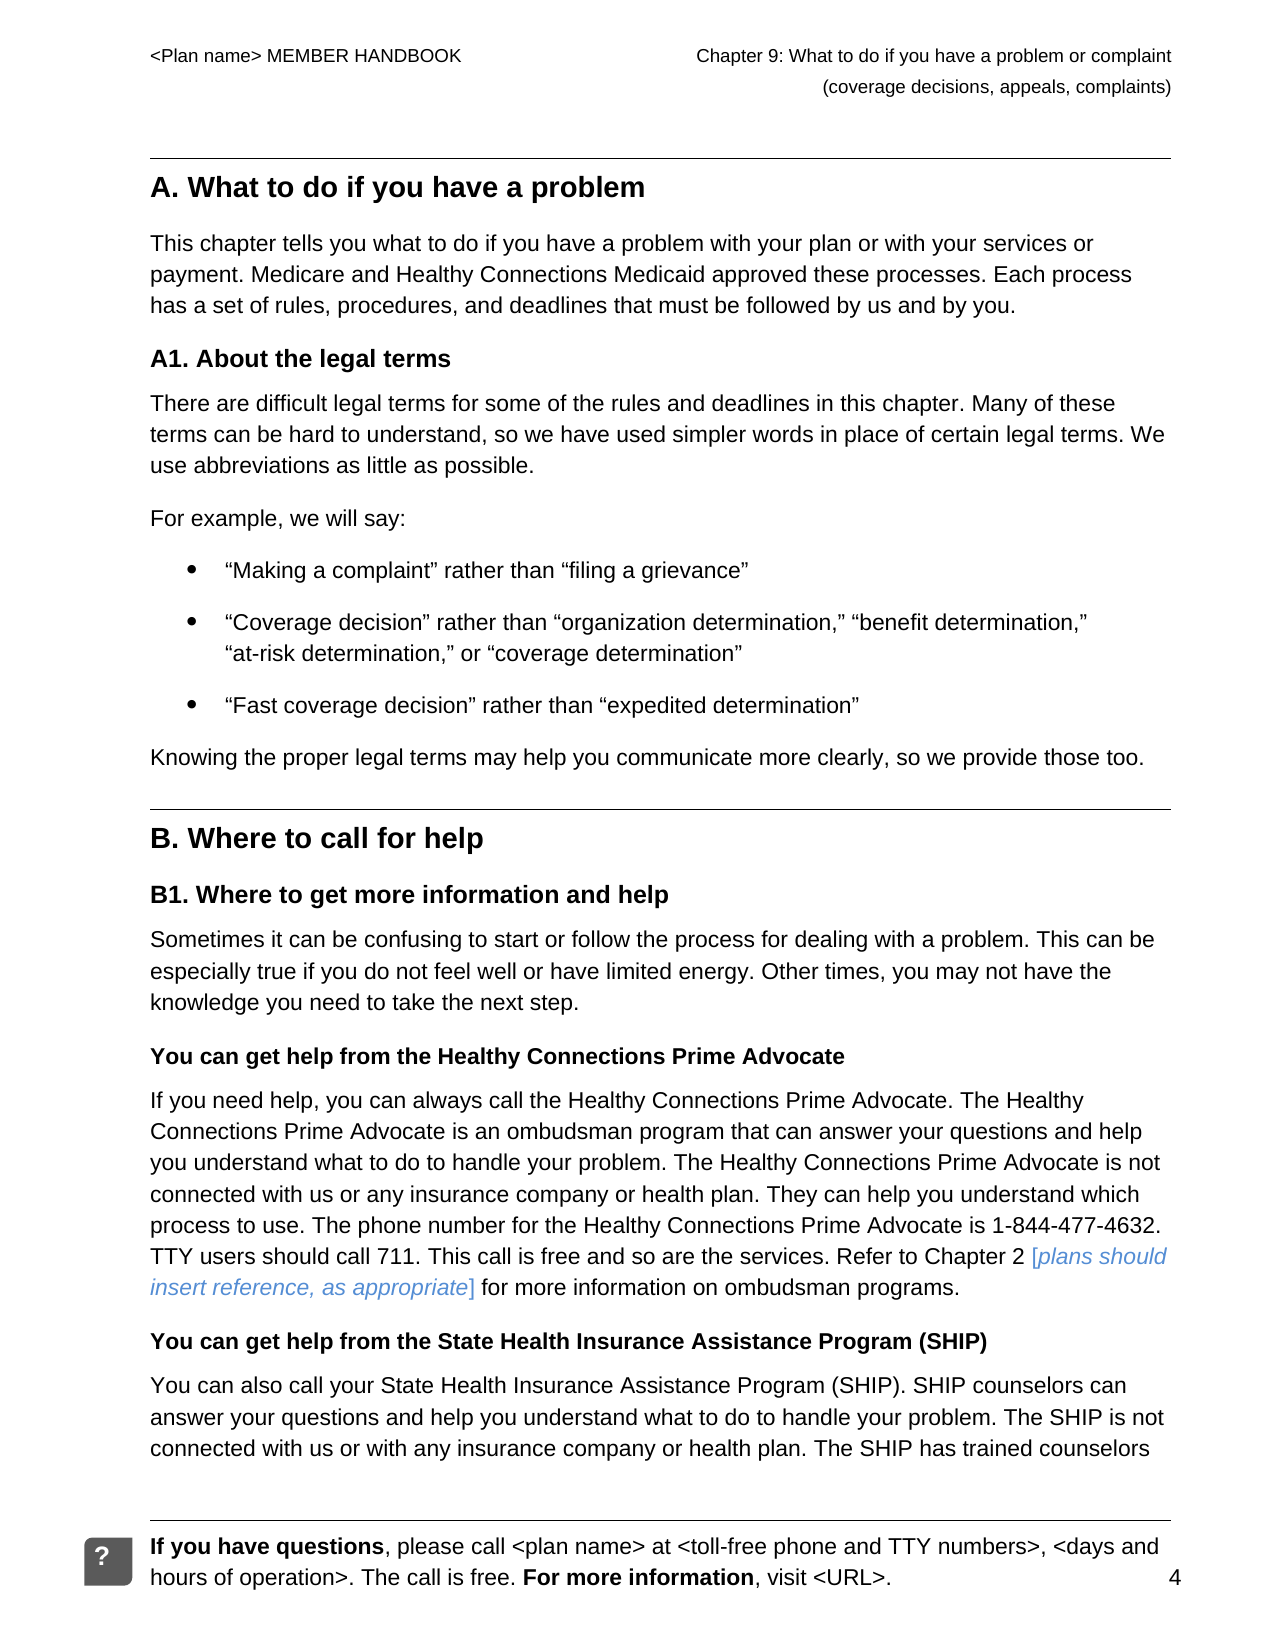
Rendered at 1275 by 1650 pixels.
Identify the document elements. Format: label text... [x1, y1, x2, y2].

text Sometimes it can be confusing to start or follow the process for dealing with a problem. This can be especially true if you do not feel well or have limited energy. Other times, you may not have the knowledge you need to take the next step. [150, 923, 1171, 1017]
text For example, we will say: [150, 501, 1171, 532]
subtitle B1. Where to get more information and help [150, 877, 1096, 910]
text Knowing the proper legal terms may help you communicate more clearly, so we provide those too. [150, 741, 1171, 772]
subtitle You can get help from the Healthy Connections Prime Advocate [150, 1037, 1096, 1071]
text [150, 1369, 1171, 1462]
list “Coverage decision” rather than “organization determination,” “benefit determination,” “at-risk determination,” or “coverage determination” [187, 605, 1096, 668]
text If you need help, you can always call the Healthy Connections Prime Advocate. The Healthy Connections Prime Advocate is an ombudsman program that can answer your questions and help you understand what to do to handle your problem. The Healthy Connections Prime Advocate is not connected with us or any insurance company or health plan. They can help you understand which process to use. The phone number for the Healthy Connections Prime Advocate is 1-844-477-4632. TTY users should call 711. This call is free and so are the services. Refer to Chapter 2 [plans should insert reference, as appropriate] for more information on ombudsman programs. [150, 1083, 1171, 1302]
text There are difficult legal terms for some of the rules and deadlines in this chapter. Many of these terms can be hard to understand, so we have used simpler words in place of certain legal terms. We use abbreviations as little as possible. [150, 386, 1171, 480]
list “Making a complaint” rather than “filing a grievance” [187, 553, 1096, 584]
subtitle Where to call for help [150, 810, 1171, 856]
subtitle A1. About the legal terms [150, 341, 1096, 374]
subtitle You can get help from the State Health Insurance Assistance Program (SHIP) [150, 1323, 1096, 1356]
text This chapter tells you what to do if you have a problem with your plan or with your services or payment. Medicare and Healthy Connections Medicaid approved these processes. Each process has a set of rules, procedures, and deadlines that must be followed by us and by you. [150, 226, 1171, 320]
subtitle What to do if you have a problem [150, 159, 1171, 205]
list “Fast coverage decision” rather than “expedited determination” [187, 688, 1096, 720]
